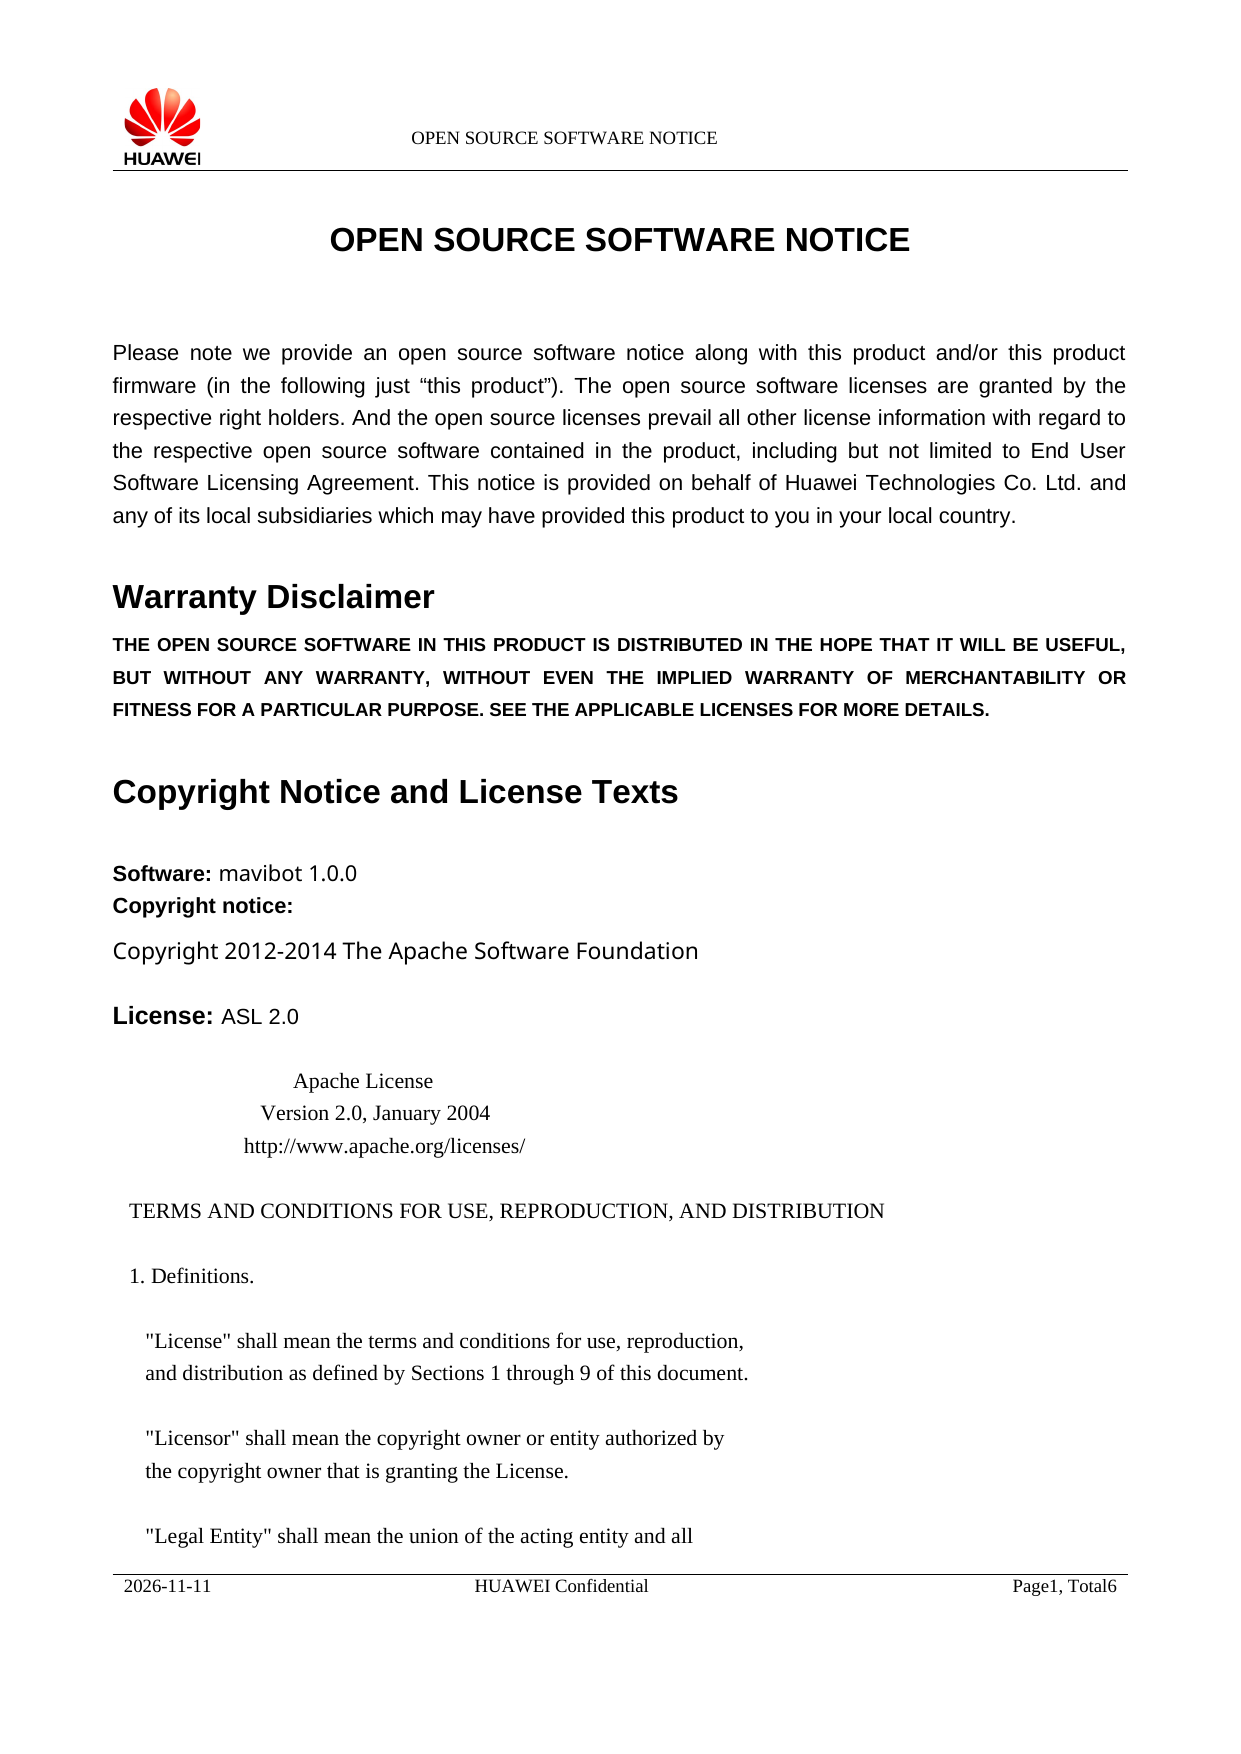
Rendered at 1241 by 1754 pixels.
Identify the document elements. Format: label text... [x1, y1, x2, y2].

text OPEN SOURCE SOFTWARE NOTICE [112, 206, 1128, 271]
text Copyright Notice and License Texts [112, 759, 1128, 824]
text Copyright notice: [112, 889, 1128, 921]
text Please note we provide an open source software notice along with this product and/or this product firmware (in the following just “this product”). The open source software licenses are granted by the respective right holders. And the open source licenses prevail all other license information with regard to the respective open source software contained in the product, including but not limited to End User Software Licensing Agreement. This notice is provided on behalf of Huawei Technologies Co. Ltd. and any of its local subsidiaries which may have provided this product to you in your local country. [112, 336, 1128, 531]
text Warranty Disclaimer [112, 564, 1128, 629]
text License: ASL 2.0 [112, 999, 1128, 1031]
text The open source software in this product is distributed in the hope that it will be useful, but WITHOUT ANY WARRANTY, without even the implied warranty of MERCHANTABILITY or FITNESS FOR A PARTICULAR PURPOSE. See the applicable licenses for more details. [112, 629, 1128, 726]
text Copyright 2012-2014 The Apache Software Foundation [112, 934, 1128, 999]
picture [124, 88, 201, 165]
title Software: mavibot 1.0.0 [112, 856, 1128, 889]
